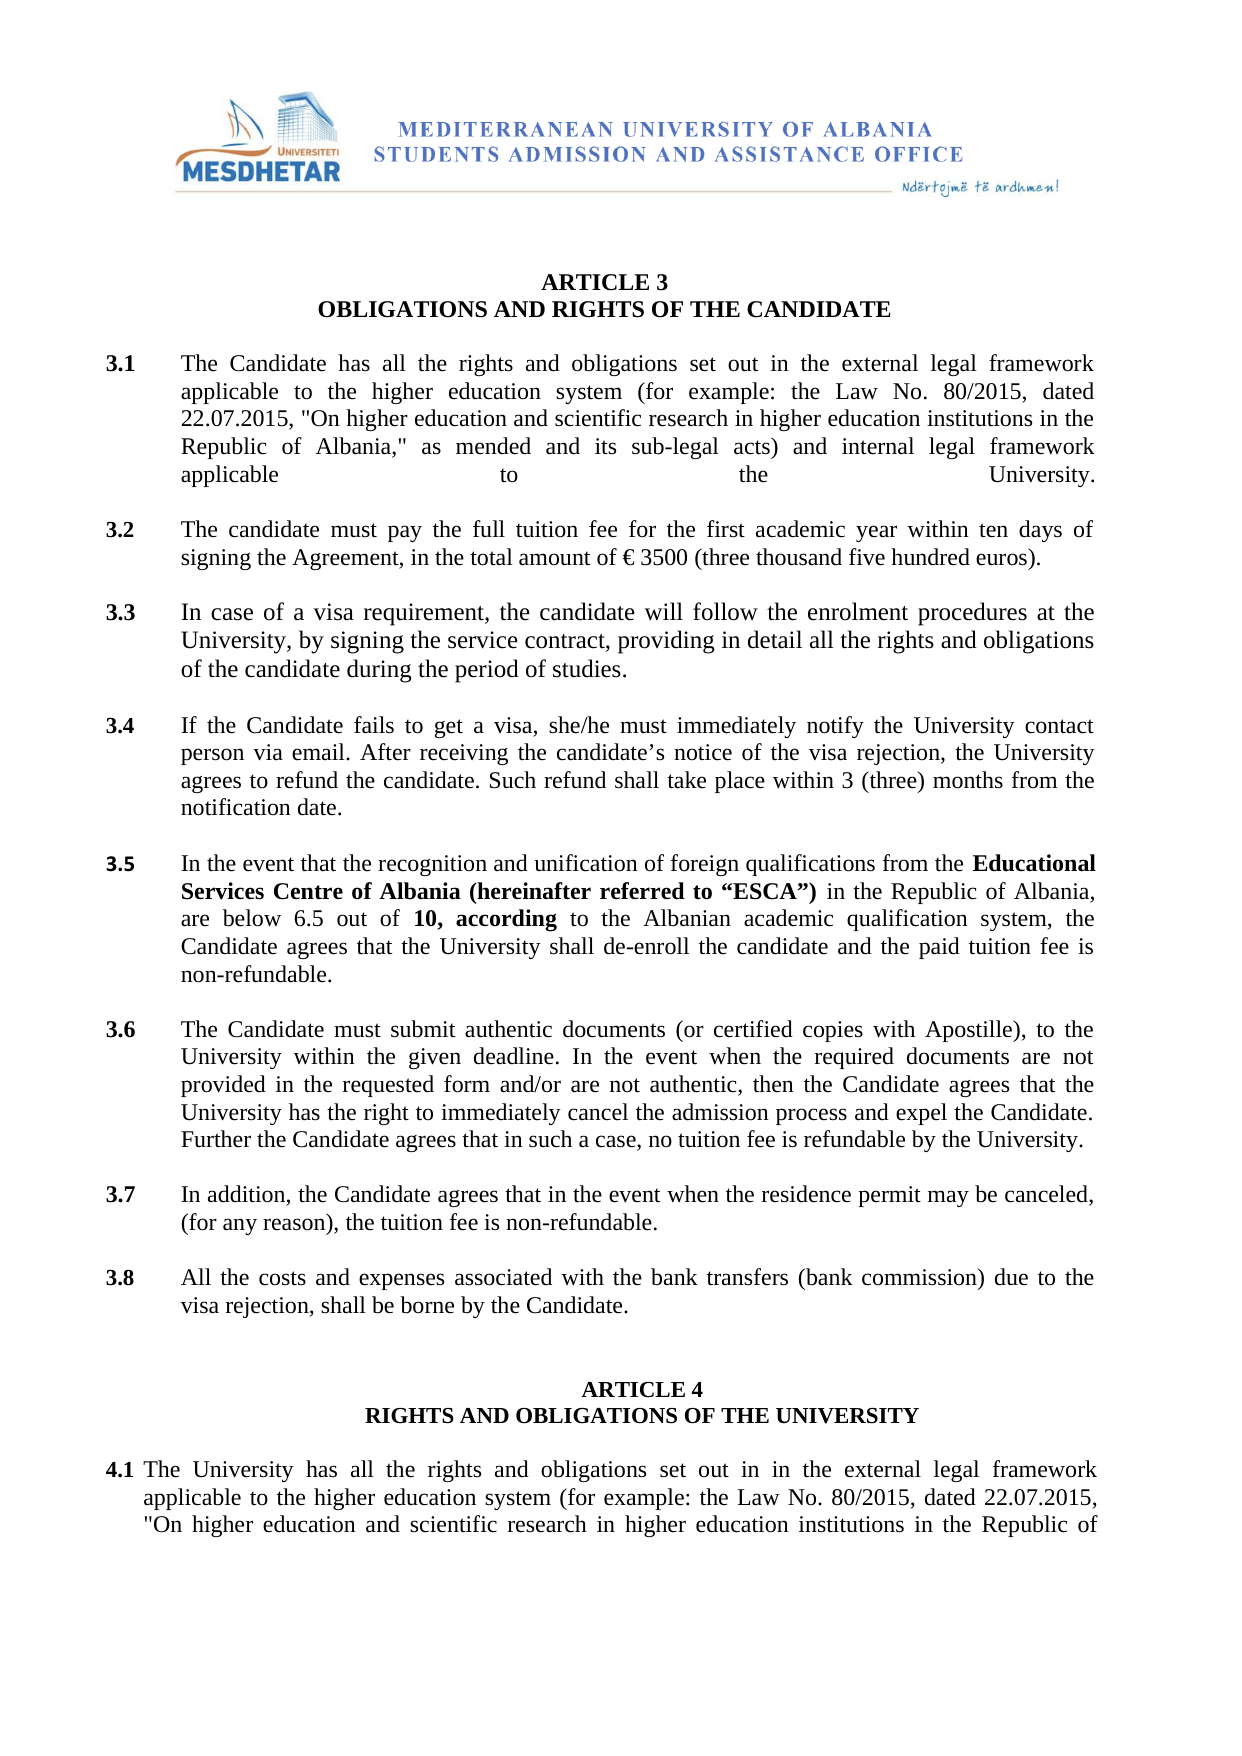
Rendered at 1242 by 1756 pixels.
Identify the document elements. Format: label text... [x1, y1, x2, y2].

list In case of a visa requirement, the candidate will follow the enrolment procedures at the University, by signing the service contract, providing in detail all the rights and obligations of the candidate during the period of studies. [106, 597, 1096, 683]
text RIGHTS AND OBLIGATIONS OF THE UNIVERSITY [181, 1402, 1103, 1429]
list If the Candidate fails to get a visa, she/he must immediately notify the University contact person via email. After receiving the candidate’s notice of the visa rejection, the University agrees to refund the candidate. Such refund shall take place within 3 (three) months from the notification date. [106, 711, 1096, 821]
list All the costs and expenses associated with the bank transfers (bank commission) due to the visa rejection, shall be borne by the Candidate. [106, 1263, 1096, 1318]
text ARTICLE 3 [106, 268, 1103, 295]
list The Candidate must submit authentic documents (or certified copies with Apostille), to the University within the given deadline. In the event when the required documents are not provided in the requested form and/or are not authentic, then the Candidate agrees that the University has the right to immediately cancel the admission process and expel the Candidate. Further the Candidate agrees that in such a case, no tuition fee is refundable by the University. [106, 1015, 1096, 1153]
list In addition, the Candidate agrees that in the event when the residence permit may be canceled, (for any reason), the tuition fee is non-refundable. [106, 1180, 1096, 1236]
list The Candidate has all the rights and obligations set out in the external legal framework applicable to the higher education system (for example: the Law No. 80/2015, dated 22.07.2015, "On higher education and scientific research in higher education institutions in the Republic of Albania," as mended and its sub-legal acts) and internal legal framework applicable to the University. [106, 349, 1096, 515]
text ARTICLE 4 [181, 1376, 1103, 1402]
list The candidate must pay the full tuition fee for the first academic year within ten days of signing the Agreement, in the total amount of € 3500 (three thousand five hundred euros). [106, 515, 1096, 570]
picture [105, 75, 1103, 240]
text OBLIGATIONS AND RIGHTS OF THE CANDIDATE [106, 295, 1103, 323]
list In the event that the recognition and unification of foreign qualifications from the Educational Services Centre of Albania (hereinafter referred to “ESCA”) in the Republic of Albania, are below 6.5 out of 10, according to the Albanian academic qualification system, the Candidate agrees that the University shall de-enroll the candidate and the paid tuition fee is non-refundable. [106, 849, 1096, 987]
